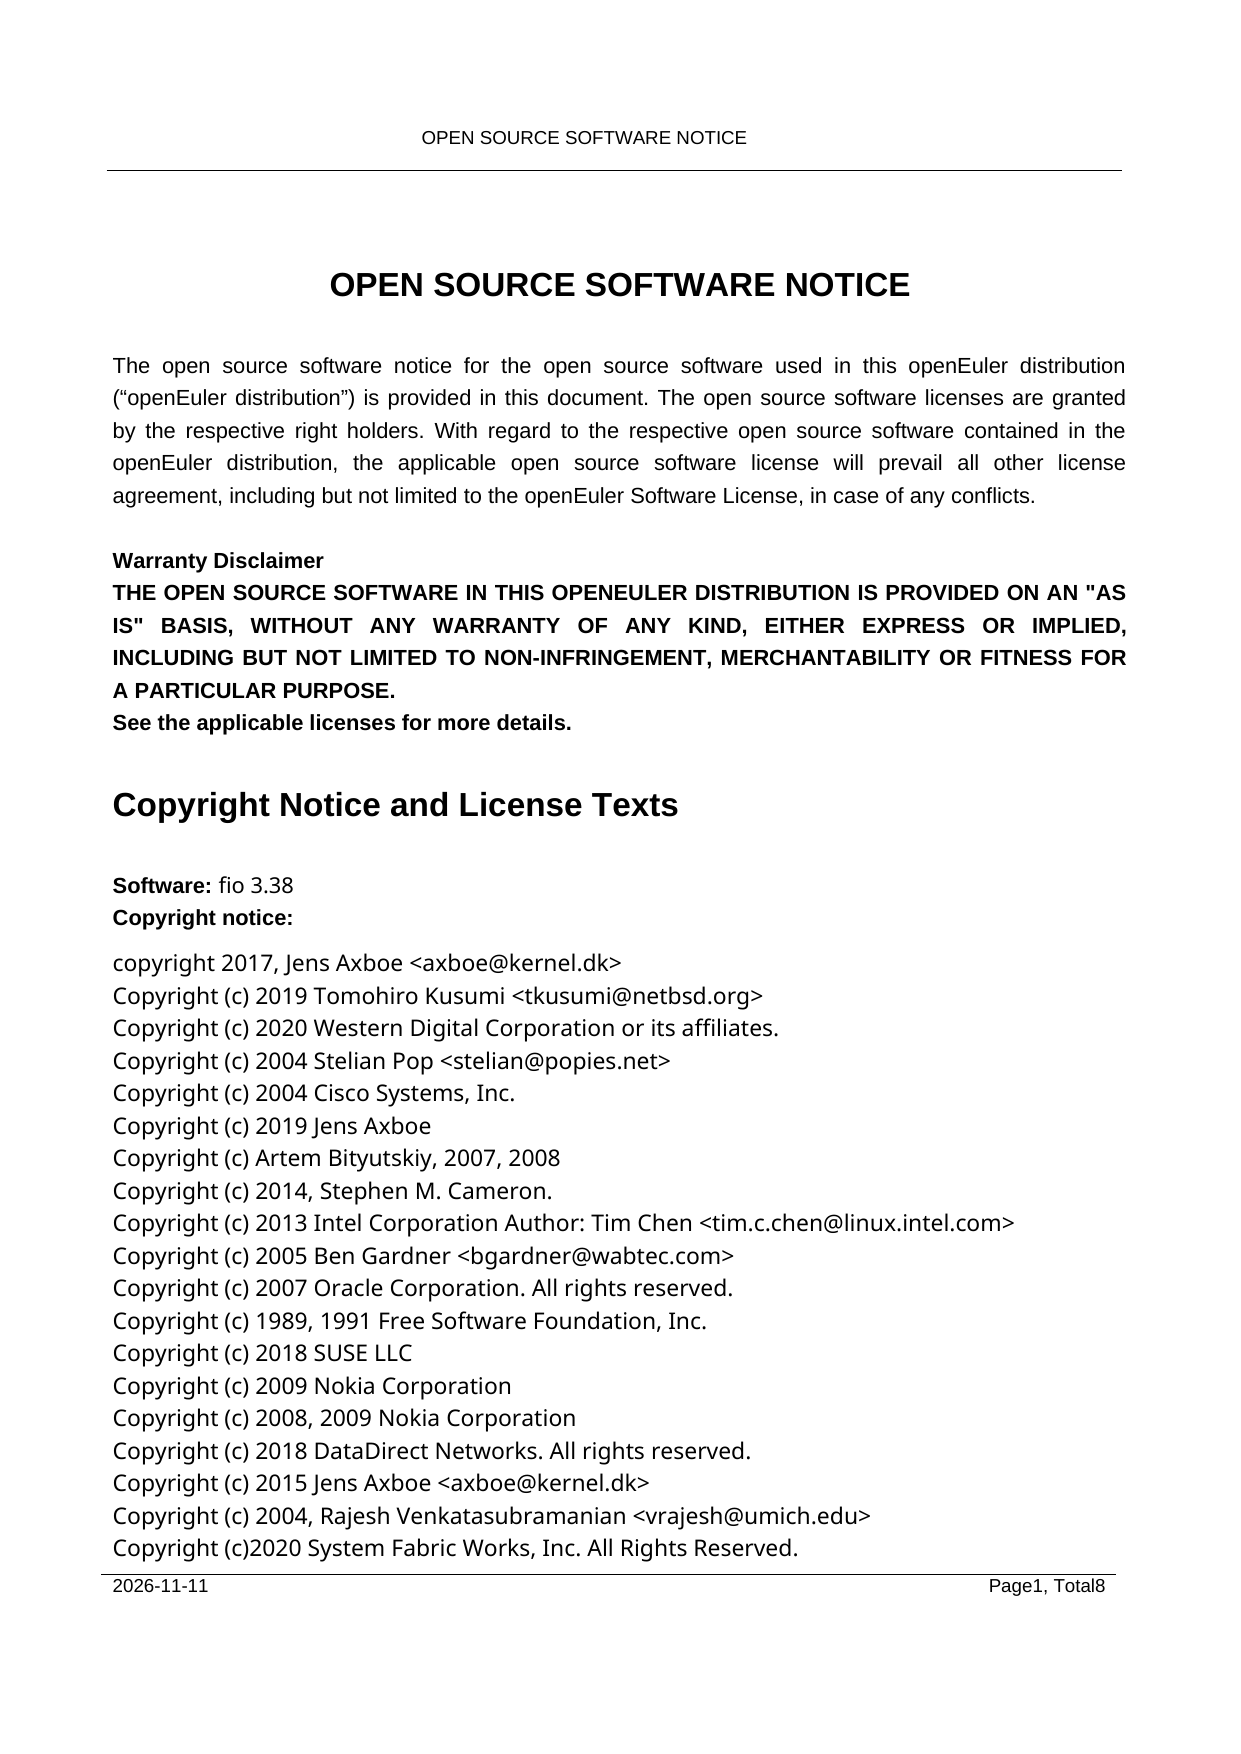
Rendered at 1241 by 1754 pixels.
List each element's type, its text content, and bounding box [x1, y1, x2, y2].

text The open source software notice for the open source software used in this openEuler distribution (“openEuler distribution”) is provided in this document. The open source software licenses are granted by the respective right holders. With regard to the respective open source software contained in the openEuler distribution, the applicable open source software license will prevail all other license agreement, including but not limited to the openEuler Software License, in case of any conflicts. [112, 349, 1128, 511]
text OPEN SOURCE SOFTWARE NOTICE [112, 251, 1128, 316]
text THE OPEN SOURCE SOFTWARE IN THIS OPENEULER DISTRIBUTION IS PROVIDED ON AN "AS IS" BASIS, WITHOUT ANY WARRANTY OF ANY KIND, EITHER EXPRESS OR IMPLIED, INCLUDING BUT NOT LIMITED TO NON-INFRINGEMENT, MERCHANTABILITY OR FITNESS FOR A PARTICULAR PURPOSE. See the applicable licenses for more details. [112, 576, 1128, 739]
text Copyright notice: [112, 901, 1128, 934]
title Software: fio 3.38 [112, 869, 1128, 901]
text Warranty Disclaimer [112, 544, 1128, 576]
text Copyright Notice and License Texts [112, 771, 1128, 836]
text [112, 947, 1128, 1564]
